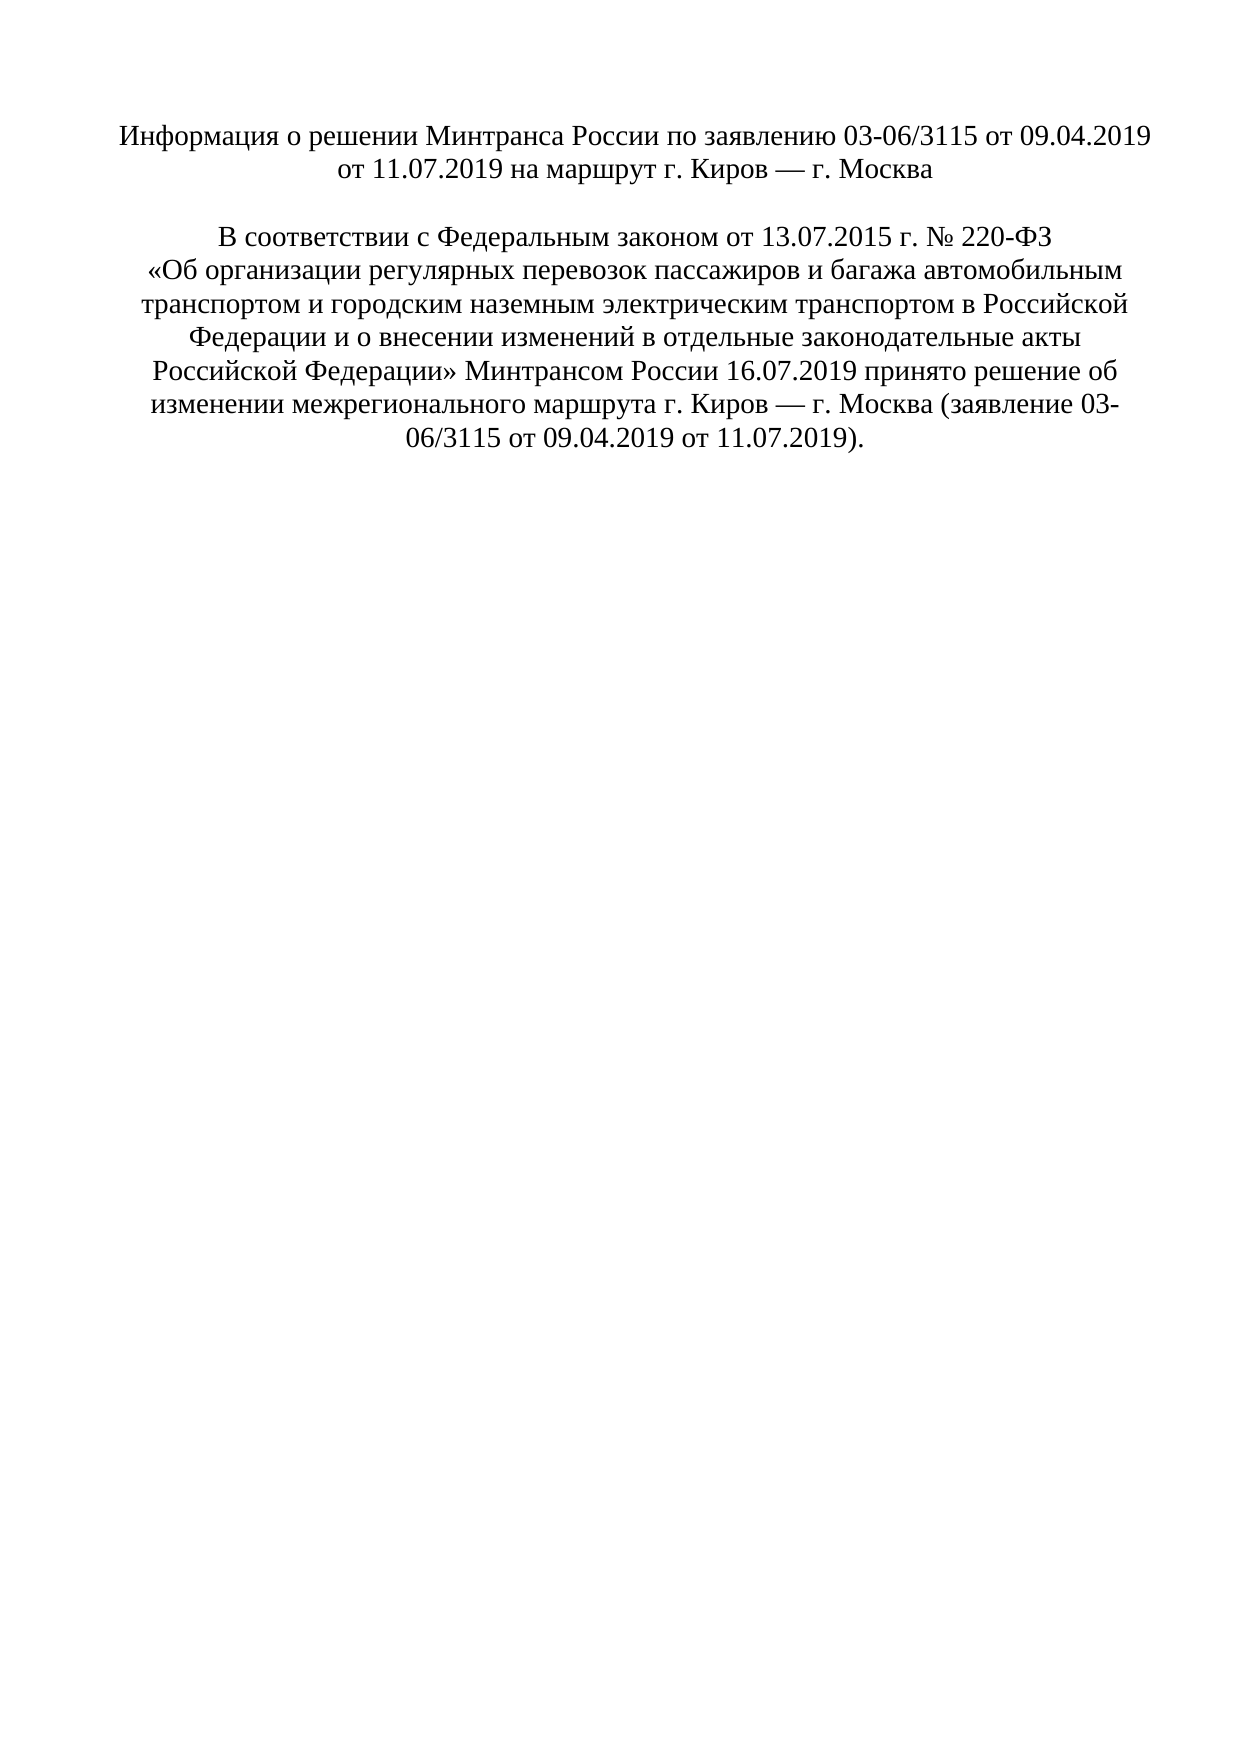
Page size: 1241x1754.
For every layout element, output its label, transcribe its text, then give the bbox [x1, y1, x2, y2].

text В соответствии с Федеральным законом от 13.07.2015 г. № 220-ФЗ «Об организации регулярных перевозок пассажиров и багажа автомобильным транспортом и городским наземным электрическим транспортом в Российской Федерации и о внесении изменений в отдельные законодательные акты Российской Федерации» Минтрансом России 16.07.2019 принято решение об изменении межрегионального маршрута г. Киров — г. Москва (заявление 03-06/3115 от 09.04.2019 от 11.07.2019). [118, 219, 1152, 453]
text Информация о решении Минтранса России по заявлению 03-06/3115 от 09.04.2019 от 11.07.2019 на маршрут г. Киров — г. Москва [118, 118, 1152, 185]
